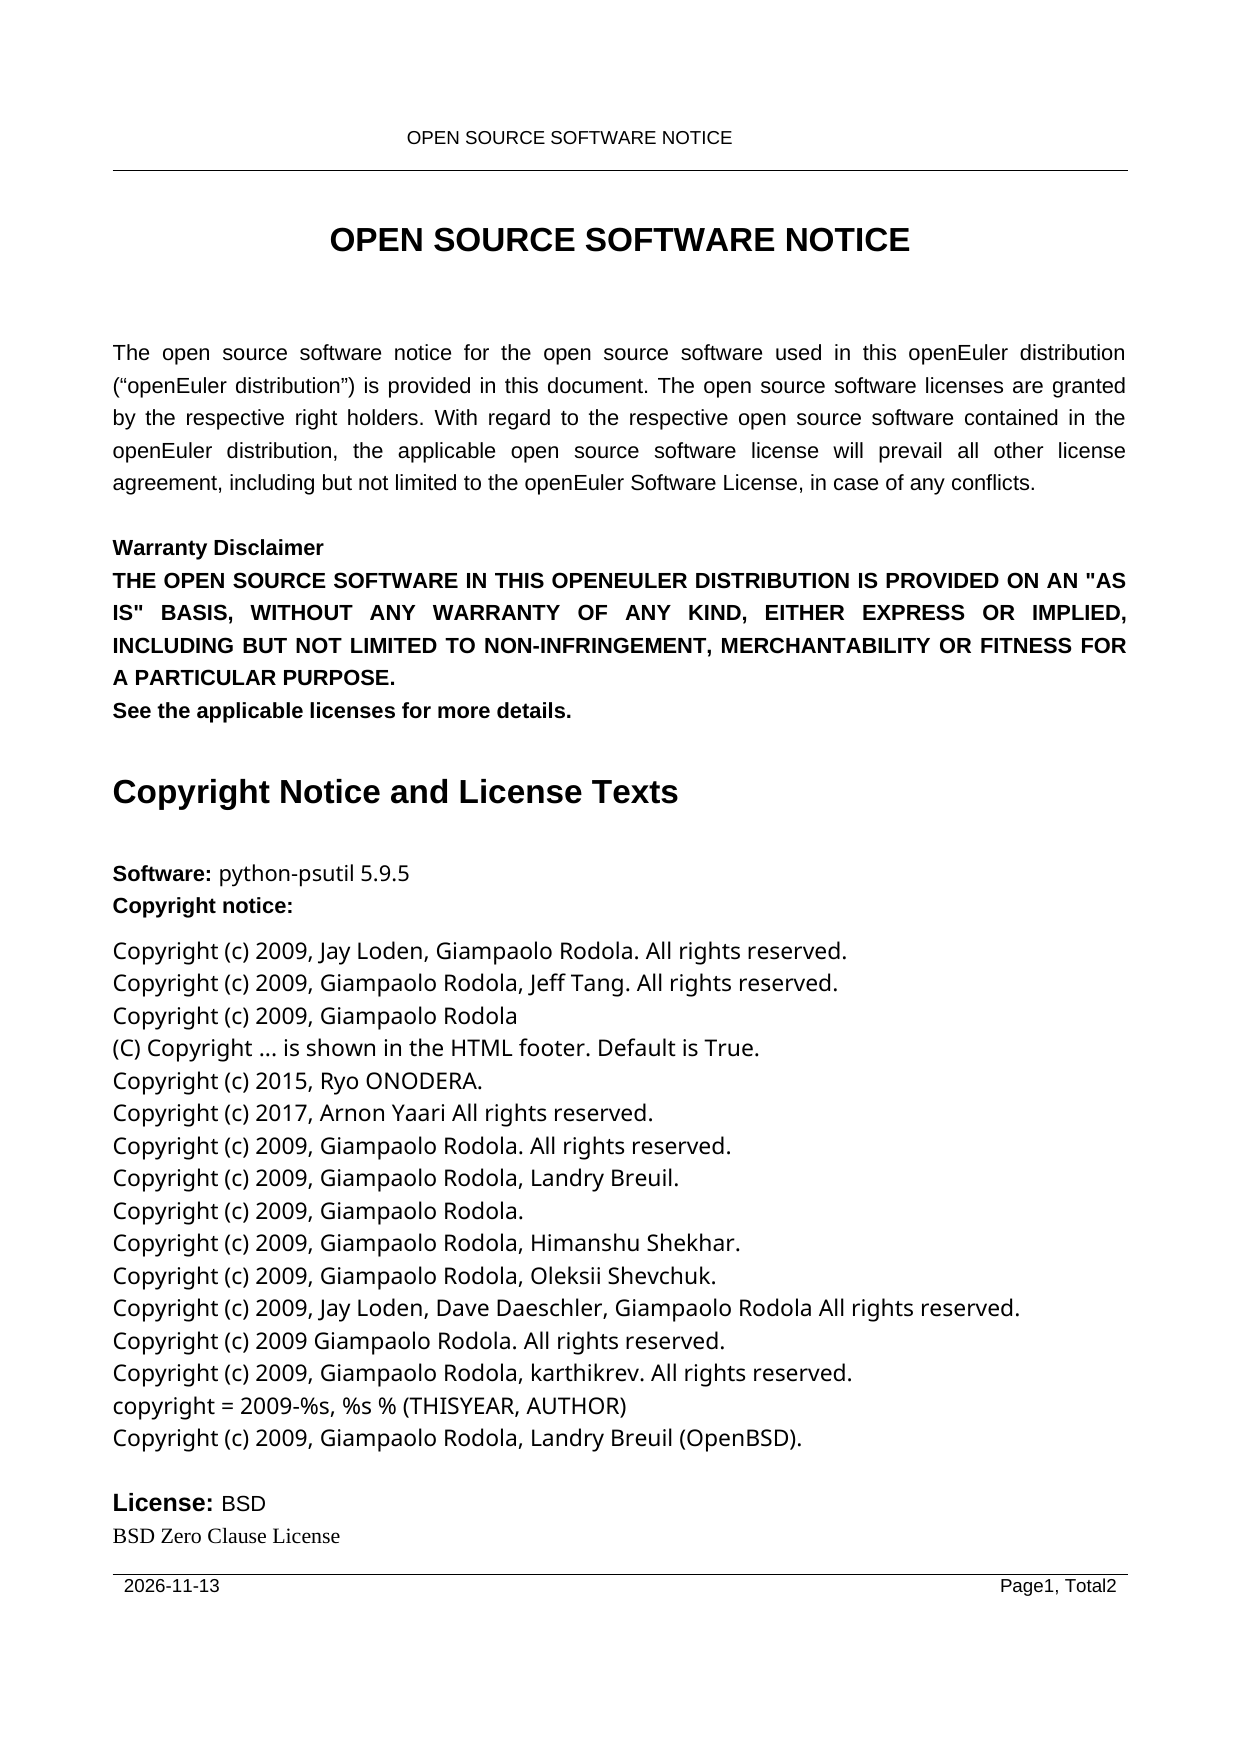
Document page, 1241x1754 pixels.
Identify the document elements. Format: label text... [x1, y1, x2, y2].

text License: BSD [112, 1486, 1128, 1519]
title Software: python-psutil 5.9.5 [112, 856, 1128, 889]
text Copyright notice: [112, 889, 1128, 921]
text Warranty Disclaimer [112, 531, 1128, 564]
text The open source software notice for the open source software used in this openEuler distribution (“openEuler distribution”) is provided in this document. The open source software licenses are granted by the respective right holders. With regard to the respective open source software contained in the openEuler distribution, the applicable open source software license will prevail all other license agreement, including but not limited to the openEuler Software License, in case of any conflicts. [112, 336, 1128, 499]
text Copyright (c) 2009, Jay Loden, Giampaolo Rodola. All rights reserved. Copyright (c) 2009, Giampaolo Rodola, Jeff Tang. All rights reserved. Copyright (c) 2009, Giampaolo Rodola (C) Copyright ... is shown in the HTML footer. Default is True. Copyright (c) 2015, Ryo ONODERA. Copyright (c) 2017, Arnon Yaari All rights reserved. Copyright (c) 2009, Giampaolo Rodola. All rights reserved. Copyright (c) 2009, Giampaolo Rodola, Landry Breuil. Copyright (c) 2009, Giampaolo Rodola. Copyright (c) 2009, Giampaolo Rodola, Himanshu Shekhar. Copyright (c) 2009, Giampaolo Rodola, Oleksii Shevchuk. Copyright (c) 2009, Jay Loden, Dave Daeschler, Giampaolo Rodola All rights reserved. Copyright (c) 2009 Giampaolo Rodola. All rights reserved. Copyright (c) 2009, Giampaolo Rodola, karthikrev. All rights reserved. copyright = 2009-%s, %s % (THISYEAR, AUTHOR) Copyright (c) 2009, Giampaolo Rodola, Landry Breuil (OpenBSD). [112, 934, 1128, 1486]
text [112, 1519, 1128, 1551]
text THE OPEN SOURCE SOFTWARE IN THIS OPENEULER DISTRIBUTION IS PROVIDED ON AN "AS IS" BASIS, WITHOUT ANY WARRANTY OF ANY KIND, EITHER EXPRESS OR IMPLIED, INCLUDING BUT NOT LIMITED TO NON-INFRINGEMENT, MERCHANTABILITY OR FITNESS FOR A PARTICULAR PURPOSE. See the applicable licenses for more details. [112, 564, 1128, 726]
text OPEN SOURCE SOFTWARE NOTICE [112, 206, 1128, 271]
text Copyright Notice and License Texts [112, 759, 1128, 824]
